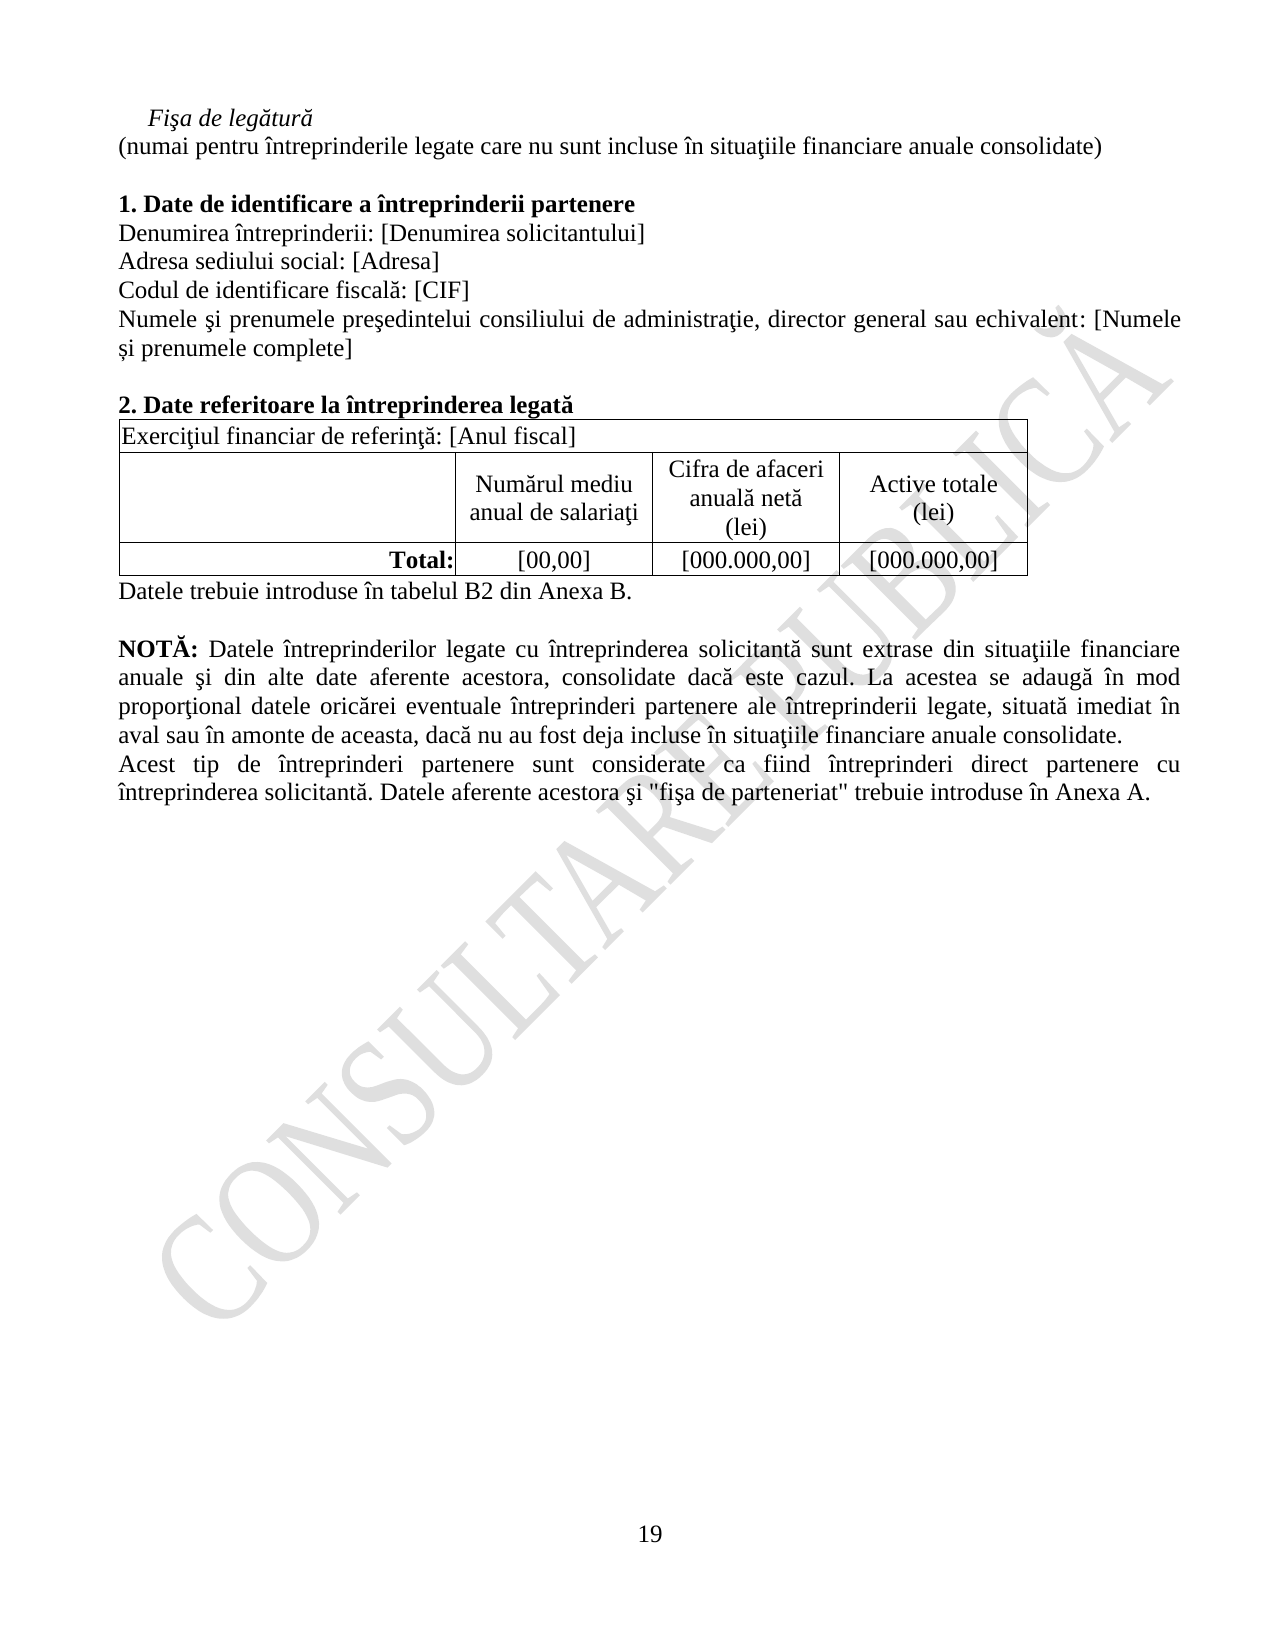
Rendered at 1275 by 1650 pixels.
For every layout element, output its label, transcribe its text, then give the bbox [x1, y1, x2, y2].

table_cell Numărul mediu anual de salariaţi [456, 453, 652, 542]
text Codul de identificare fiscală: [118, 275, 1181, 304]
table_header Exerciţiul financiar de referinţă: [120, 420, 1027, 452]
table_cell Active totale (lei) [840, 453, 1027, 542]
text Acest tip de întreprinderi partenere sunt considerate ca fiind întreprinderi direct partenere cu întreprinderea solicitantă. Datele aferente acestora şi "fişa de parteneriat" trebuie introduse în Anexa A. [118, 749, 1181, 806]
text 1. Date de identificare a întreprinderii partenere [118, 189, 1181, 218]
table_cell Total: [120, 543, 455, 575]
table_cell Cifra de afaceri anuală netă (lei) [653, 453, 839, 542]
text Datele trebuie introduse în tabelul B2 din Anexa B. [118, 576, 1181, 605]
text Numele şi prenumele preşedintelui consiliului de administraţie, director general sau echivalent: [118, 304, 1181, 361]
text Adresa sediului social: [118, 246, 1181, 275]
table_cell [840, 543, 1027, 575]
text Denumirea întreprinderii: [118, 218, 1181, 246]
table_cell [456, 543, 652, 575]
subtitle Fişa de legătură [148, 103, 1181, 131]
table_cell [653, 543, 839, 575]
text NOTĂ: Datele întreprinderilor legate cu întreprinderea solicitantă sunt extrase din situaţiile financiare anuale şi din alte date aferente acestora, consolidate dacă este cazul. La acestea se adaugă în mod proporţional datele oricărei eventuale întreprinderi partenere ale întreprinderii legate, situată imediat în aval sau în amonte de aceasta, dacă nu au fost deja incluse în situaţiile financiare anuale consolidate. [118, 634, 1181, 749]
table_cell [120, 453, 455, 542]
text 2. Date referitoare la întreprinderea legată [118, 390, 1181, 419]
text (numai pentru întreprinderile legate care nu sunt incluse în situaţiile financiare anuale consolidate) [118, 131, 1181, 160]
